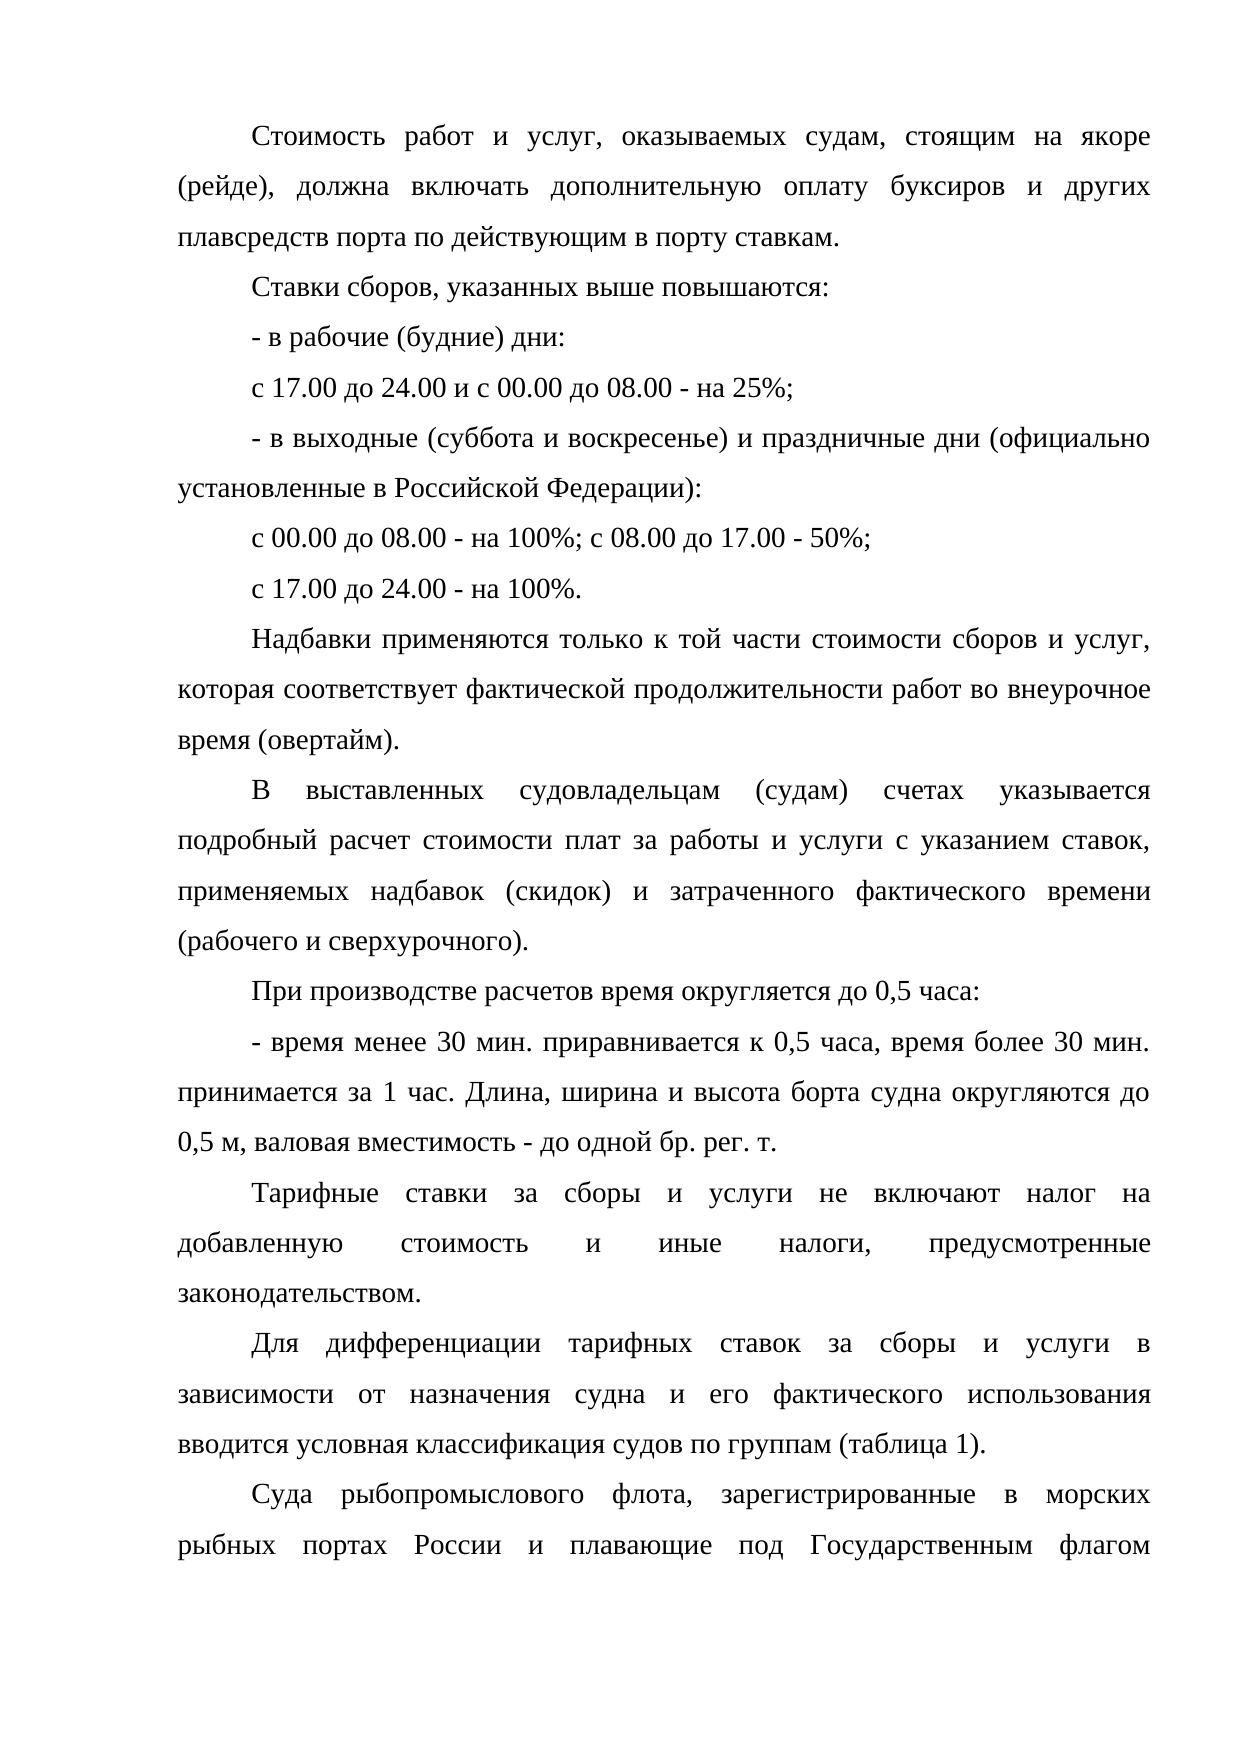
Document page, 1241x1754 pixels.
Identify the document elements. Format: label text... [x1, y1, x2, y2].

text с 17.00 до 24.00 и с 00.00 до 08.00 - на 25%; [177, 370, 1152, 403]
text - в рабочие (будние) дни: [177, 319, 1152, 353]
text - время менее 30 мин. приравнивается к 0,5 часа, время более 30 мин. принимается за 1 час. Длина, ширина и высота борта судна округляются до 0,5 м, валовая вместимость - до одной бр. рег. т. [177, 1024, 1152, 1158]
text - в выходные (суббота и воскресенье) и праздничные дни (официально установленные в Российской Федерации): [177, 420, 1152, 504]
text При производстве расчетов время округляется до 0,5 часа: [177, 973, 1152, 1007]
text с 00.00 до 08.00 - на 100%; с 08.00 до 17.00 - 50%; [177, 521, 1152, 554]
text Для дифференциации тарифных ставок за сборы и услуги в зависимости от назначения судна и его фактического использования вводится условная классификация судов по группам (таблица 1). [177, 1326, 1152, 1460]
text с 17.00 до 24.00 - на 100%. [177, 571, 1152, 604]
text Тарифные ставки за сборы и услуги не включают налог на добавленную стоимость и иные налоги, предусмотренные законодательством. [177, 1175, 1152, 1309]
text Ставки сборов, указанных выше повышаются: [177, 269, 1152, 303]
text Надбавки применяются только к той части стоимости сборов и услуг, которая соответствует фактической продолжительности работ во внеурочное время (овертайм). [177, 621, 1152, 755]
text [177, 1477, 1152, 1560]
text Стоимость работ и услуг, оказываемых судам, стоящим на якоре (рейде), должна включать дополнительную оплату буксиров и других плавсредств порта по действующим в порту ставкам. [177, 118, 1152, 252]
text В выставленных судовладельцам (судам) счетах указывается подробный расчет стоимости плат за работы и услуги с указанием ставок, применяемых надбавок (скидок) и затраченного фактического времени (рабочего и сверхурочного). [177, 772, 1152, 957]
